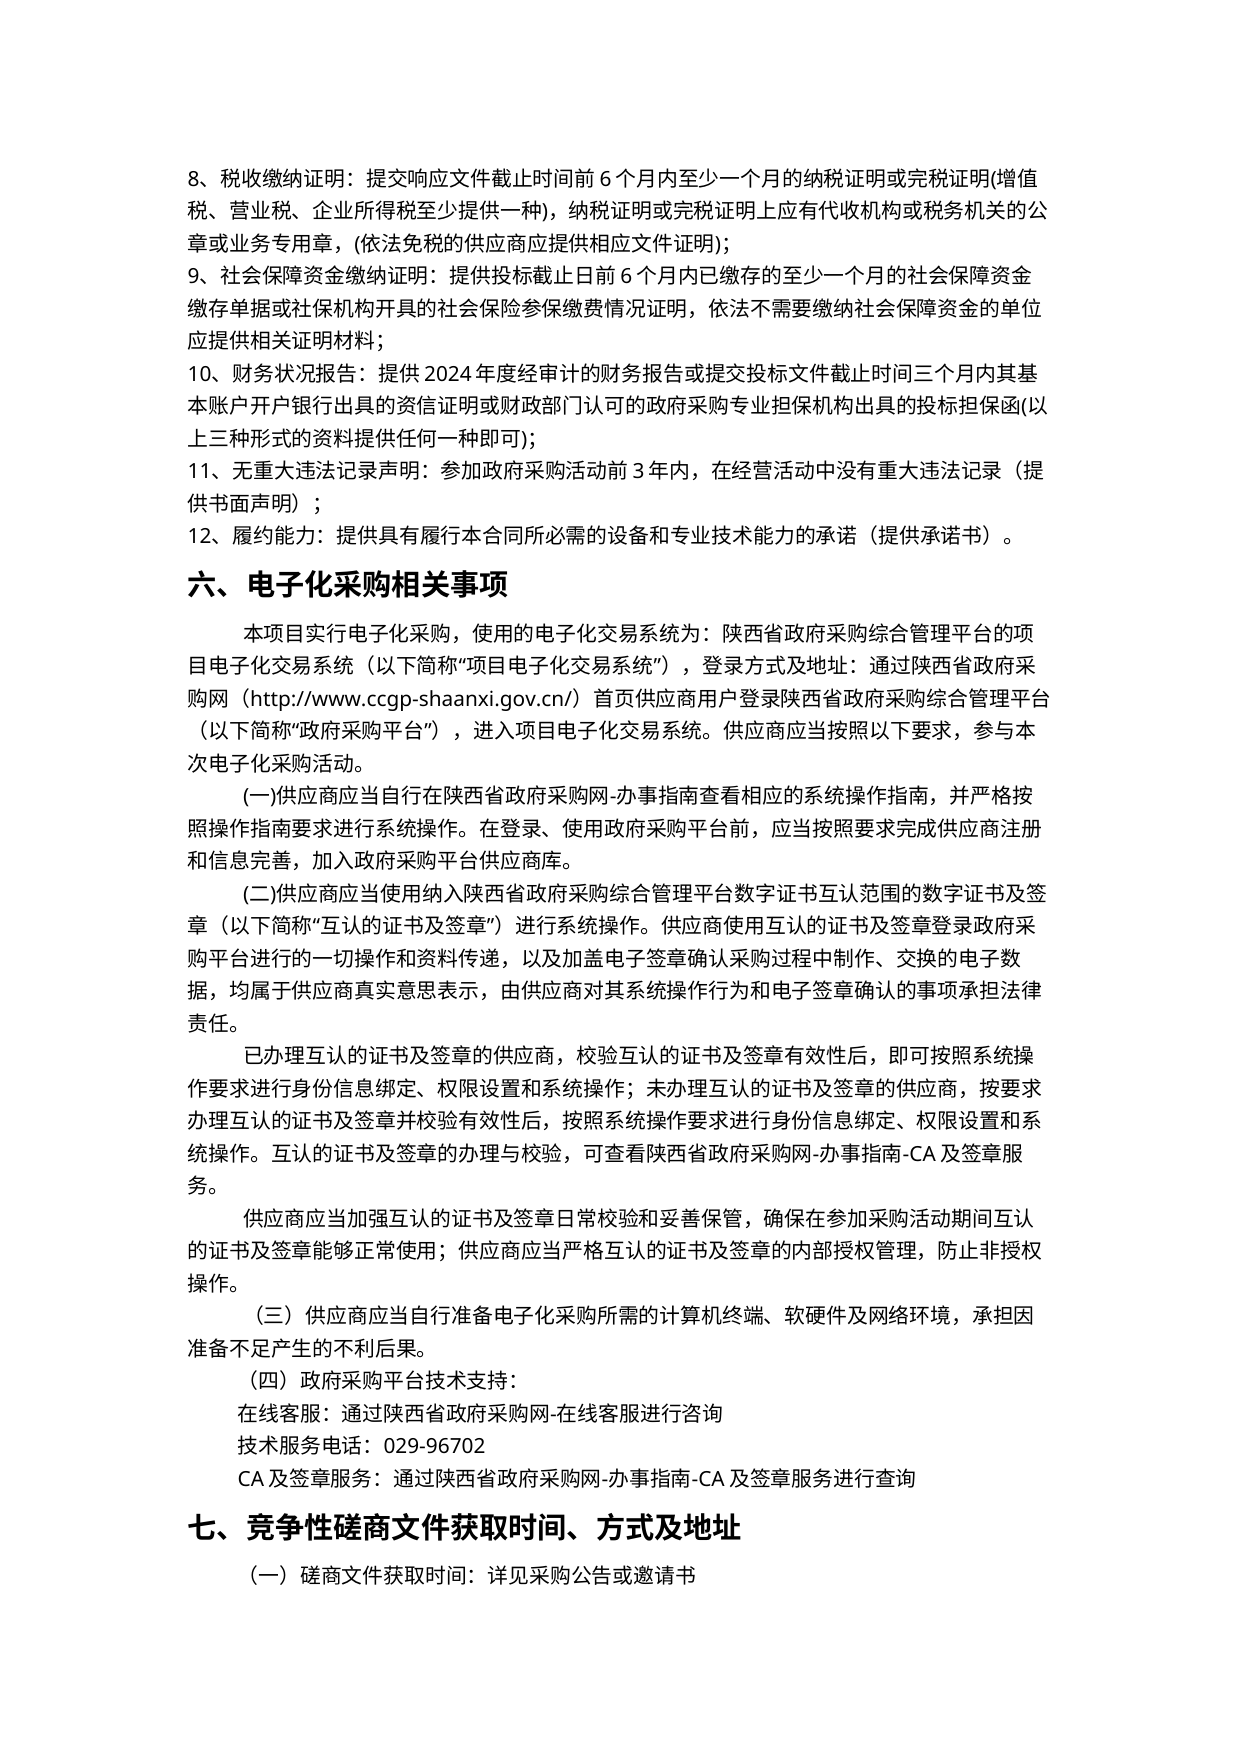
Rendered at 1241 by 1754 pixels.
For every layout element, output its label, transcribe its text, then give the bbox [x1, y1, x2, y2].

text CA及签章服务：通过陕西省政府采购网-办事指南-CA及签章服务进行查询 [187, 1462, 1053, 1494]
text （一）磋商文件获取时间：详见采购公告或邀请书 [187, 1559, 1053, 1592]
text 已办理互认的证书及签章的供应商，校验互认的证书及签章有效性后，即可按照系统操作要求进行身份信息绑定、权限设置和系统操作；未办理互认的证书及签章的供应商，按要求办理互认的证书及签章并校验有效性后，按照系统操作要求进行身份信息绑定、权限设置和系统操作。互认的证书及签章的办理与校验，可查看陕西省政府采购网-办事指南-CA及签章服务。 [187, 1039, 1053, 1202]
text 12、履约能力：提供具有履行本合同所必需的设备和专业技术能力的承诺（提供承诺书）。 [187, 519, 1053, 552]
text 8、税收缴纳证明：提交响应文件截止时间前6个月内至少一个月的纳税证明或完税证明(增值税、营业税、企业所得税至少提供一种)，纳税证明或完税证明上应有代收机构或税务机关的公章或业务专用章，(依法免税的供应商应提供相应文件证明)； [187, 162, 1053, 259]
text 供应商应当加强互认的证书及签章日常校验和妥善保管，确保在参加采购活动期间互认的证书及签章能够正常使用；供应商应当严格互认的证书及签章的内部授权管理，防止非授权操作。 [187, 1202, 1053, 1299]
text 技术服务电话：029-96702 [187, 1429, 1053, 1462]
text (一)供应商应当自行在陕西省政府采购网-办事指南查看相应的系统操作指南，并严格按照操作指南要求进行系统操作。在登录、使用政府采购平台前，应当按照要求完成供应商注册和信息完善，加入政府采购平台供应商库。 [187, 779, 1053, 877]
text 10、财务状况报告：提供2024年度经审计的财务报告或提交投标文件截止时间三个月内其基本账户开户银行出具的资信证明或财政部门认可的政府采购专业担保机构出具的投标担保函(以上三种形式的资料提供任何一种即可)； [187, 357, 1053, 454]
text 七、竞争性磋商文件获取时间、方式及地址 [187, 1494, 1053, 1559]
text 11、无重大违法记录声明：参加政府采购活动前3年内，在经营活动中没有重大违法记录（提供书面声明）； [187, 454, 1053, 519]
text 在线客服：通过陕西省政府采购网-在线客服进行咨询 [187, 1397, 1053, 1429]
text 六、电子化采购相关事项 [187, 552, 1053, 617]
text 9、社会保障资金缴纳证明：提供投标截止日前6个月内已缴存的至少一个月的社会保障资金缴存单据或社保机构开具的社会保险参保缴费情况证明，依法不需要缴纳社会保障资金的单位应提供相关证明材料； [187, 259, 1053, 357]
text 本项目实行电子化采购，使用的电子化交易系统为：陕西省政府采购综合管理平台的项目电子化交易系统（以下简称“项目电子化交易系统”），登录方式及地址：通过陕西省政府采购网（http://www.ccgp-shaanxi.gov.cn/）首页供应商用户登录陕西省政府采购综合管理平台（以下简称“政府采购平台”），进入项目电子化交易系统。供应商应当按照以下要求，参与本次电子化采购活动。 [187, 617, 1053, 779]
text （三）供应商应当自行准备电子化采购所需的计算机终端、软硬件及网络环境，承担因准备不足产生的不利后果。 [187, 1299, 1053, 1364]
text （四）政府采购平台技术支持： [187, 1364, 1053, 1397]
text (二)供应商应当使用纳入陕西省政府采购综合管理平台数字证书互认范围的数字证书及签章（以下简称“互认的证书及签章”）进行系统操作。供应商使用互认的证书及签章登录政府采购平台进行的一切操作和资料传递，以及加盖电子签章确认采购过程中制作、交换的电子数据，均属于供应商真实意思表示，由供应商对其系统操作行为和电子签章确认的事项承担法律责任。 [187, 877, 1053, 1039]
